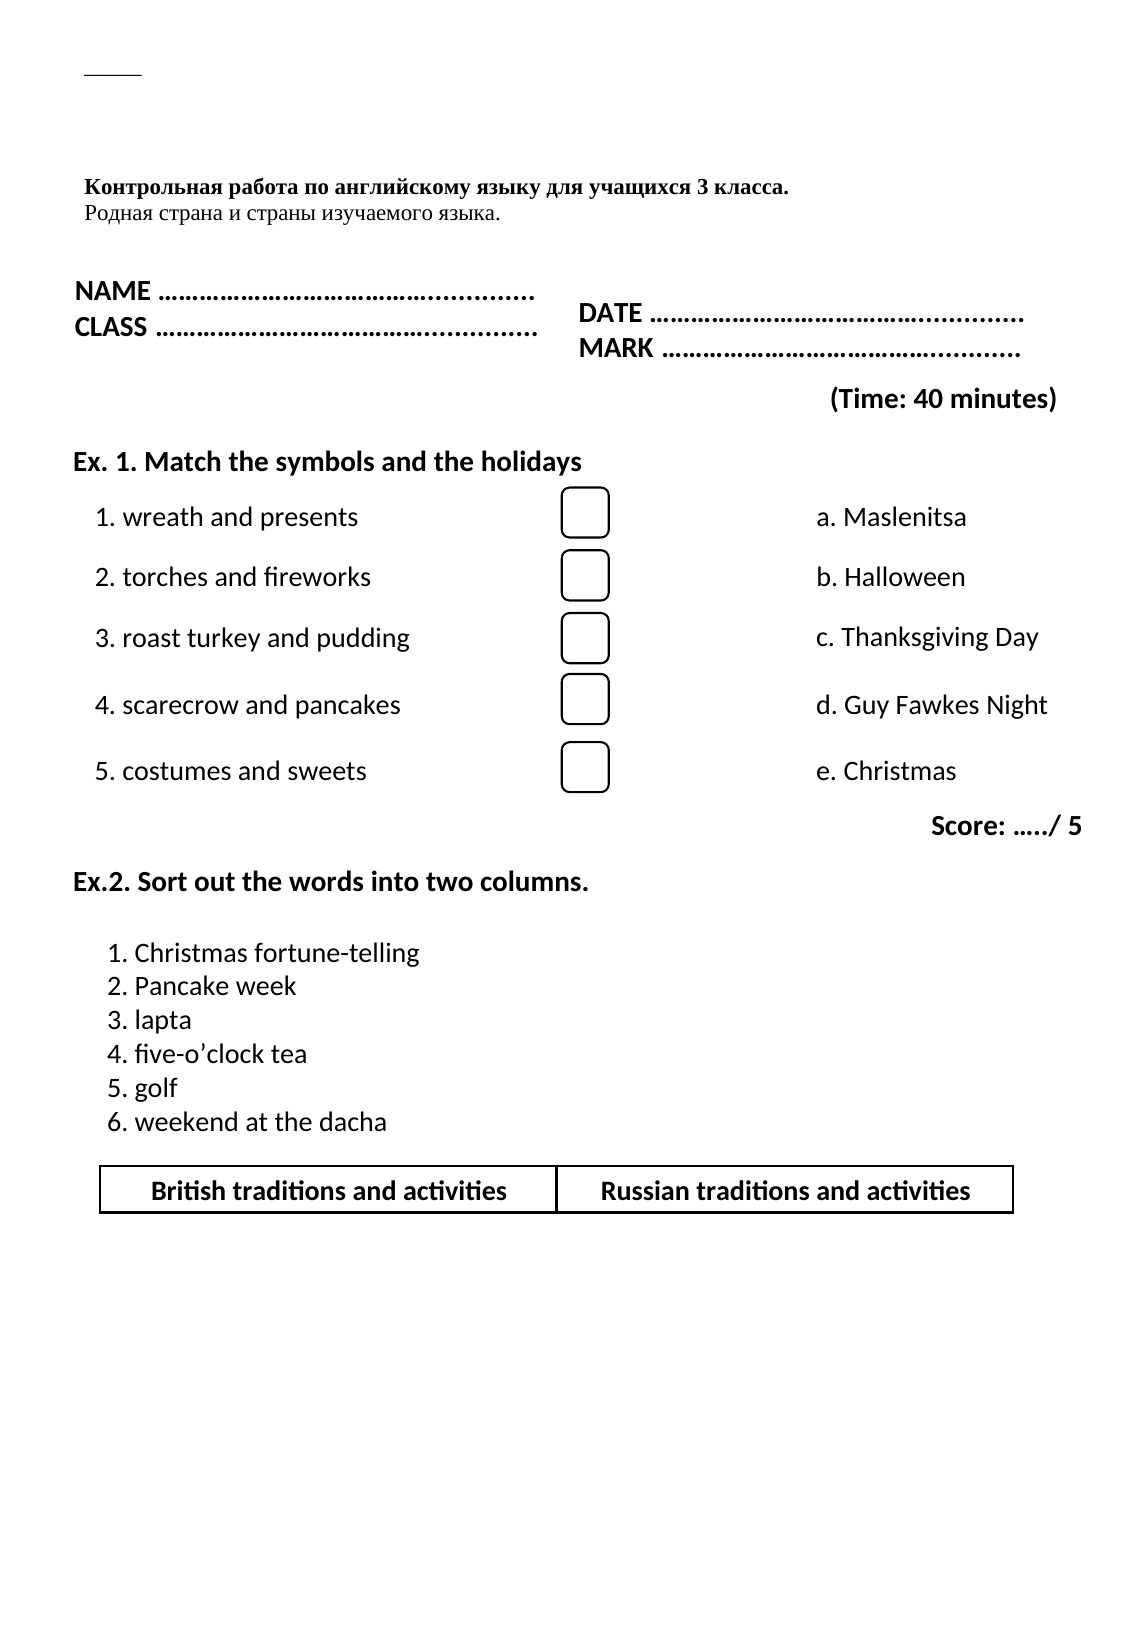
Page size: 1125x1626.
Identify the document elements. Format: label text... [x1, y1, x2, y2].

text Ex. 1. Match the symbols and the holidays [73, 443, 1104, 479]
text DATE ………………………………….............. [578, 294, 1104, 329]
text CLASS …………………………………............... [74, 308, 541, 343]
text _____ [54, 52, 1073, 78]
table_header British traditions and activities [101, 1167, 555, 1211]
text MARK …………………………………............ [578, 329, 1104, 364]
text Ex.2. Sort out the words into two columns. [73, 863, 1104, 899]
table_header Russian traditions and activities [558, 1167, 1012, 1211]
list Score: …../ 5 [25, 807, 1082, 842]
text Родная страна и страны изучаемого языка. [54, 199, 1073, 226]
text NAME ………………………………….............. [74, 272, 541, 308]
list golf [107, 1070, 1104, 1104]
text Контрольная работа по английскому языку для учащихся 3 класса. [54, 173, 1073, 199]
list Christmas fortune-telling [107, 935, 1104, 969]
list weekend at the dacha [107, 1104, 1104, 1138]
list five-o’clock tea [107, 1036, 1104, 1070]
list lapta [107, 1003, 1104, 1036]
list Pancake week [107, 969, 1104, 1003]
text (Time: 40 minutes) [829, 380, 1104, 415]
